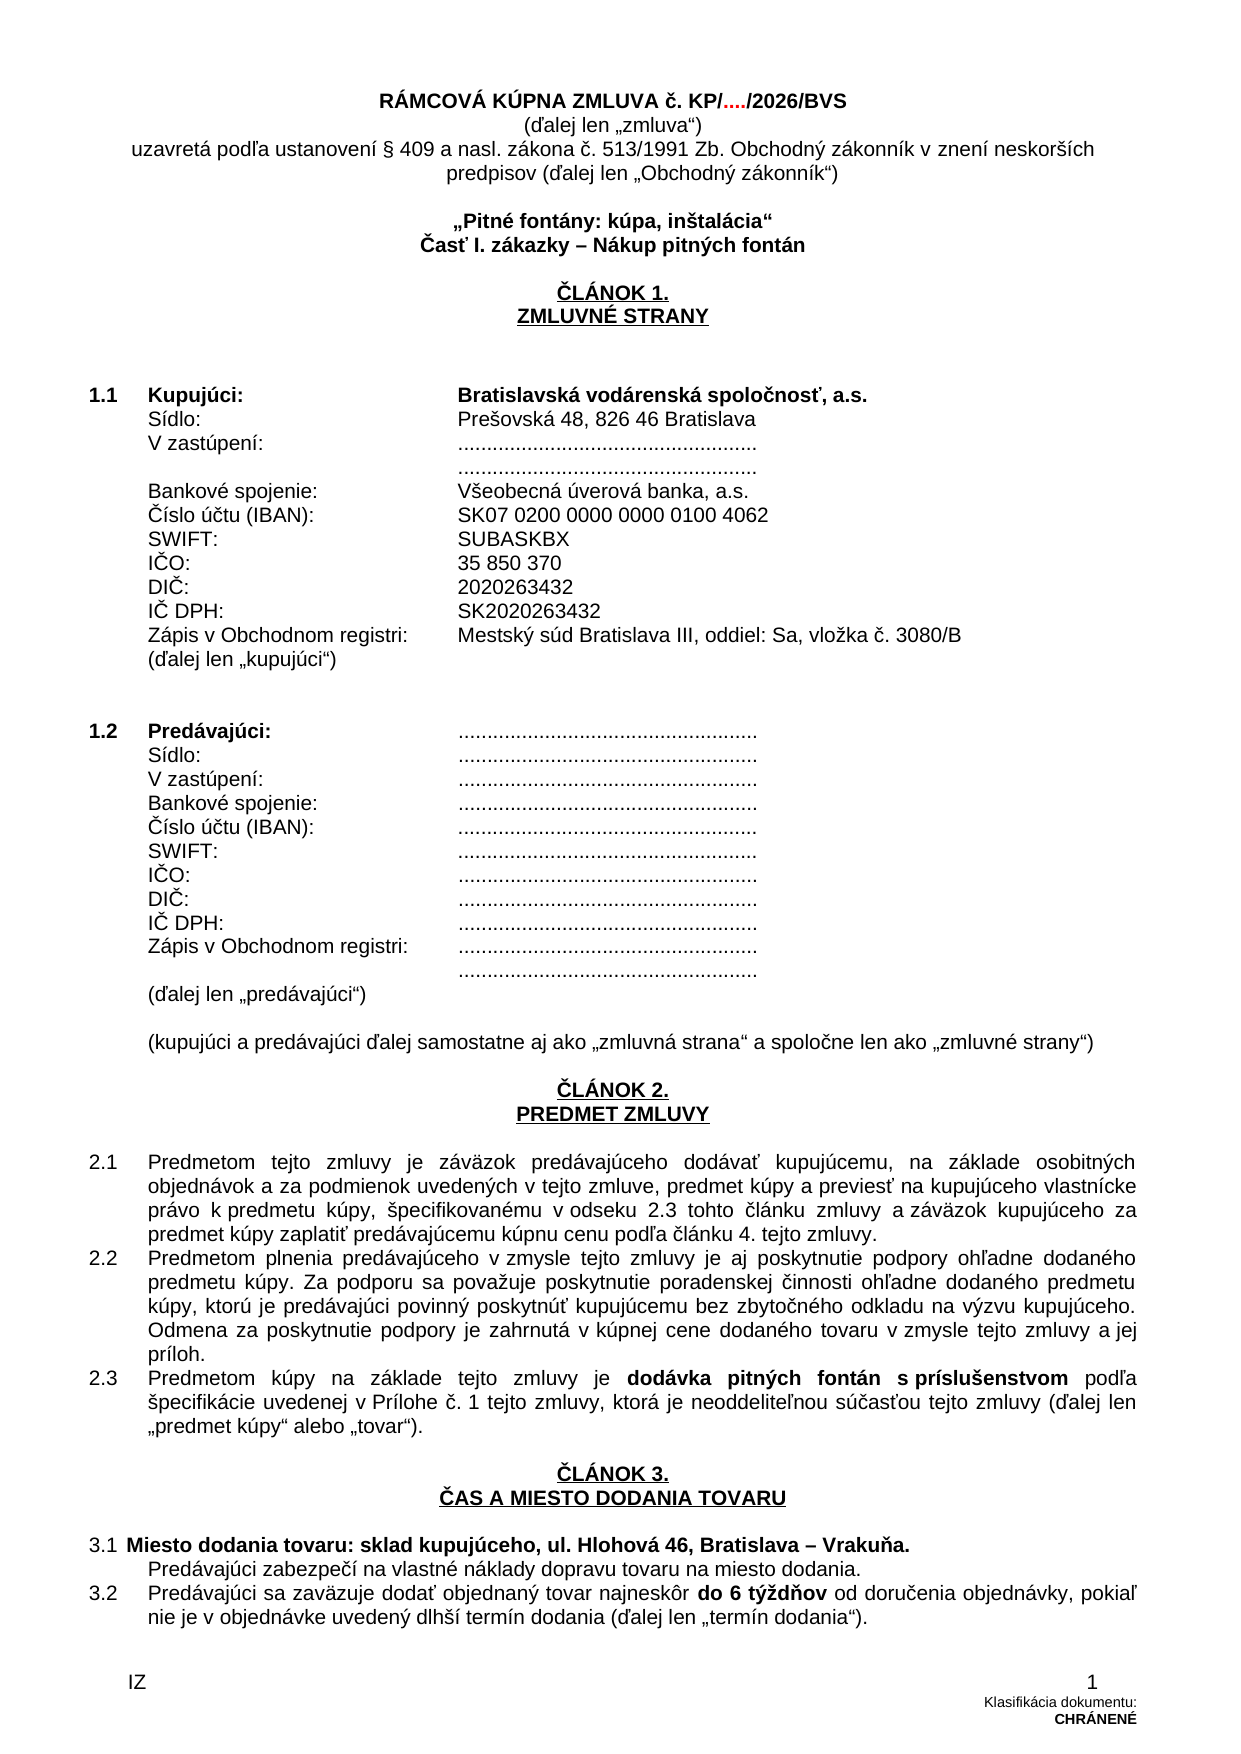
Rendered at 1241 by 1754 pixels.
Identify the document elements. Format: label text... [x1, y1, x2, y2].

text IČO: .................................................... [148, 862, 1137, 886]
text Bankové spojenie: .................................................... [148, 791, 1137, 814]
subtitle ZMLUVNÉ STRANY [89, 304, 1137, 328]
text IČ DPH: .................................................... [148, 910, 1137, 934]
list Predmetom tejto zmluvy je záväzok predávajúceho dodávať kupujúcemu, na základe osobitných objednávok a za podmienok uvedených v tejto zmluve, predmet kúpy a previesť na kupujúceho vlastnícke právo k predmetu kúpy, špecifikovanému v odseku 2.3 tohto článku zmluvy a záväzok kupujúceho za predmet kúpy zaplatiť predávajúcemu kúpnu cenu podľa článku 4. tejto zmluvy. [89, 1150, 1137, 1246]
text Predávajúci zabezpečí na vlastné náklady dopravu tovaru na miesto dodania. [148, 1557, 1137, 1581]
list Predávajúci sa zaväzuje dodať objednaný tovar najneskôr do 6 týždňov od doručenia objednávky, pokiaľ nie je v objednávke uvedený dlhší termín dodania (ďalej len „termín dodania“). [89, 1581, 1137, 1629]
text Číslo účtu (IBAN): SK07 0200 0000 0000 0100 4062 [148, 503, 1137, 527]
text DIČ: 2020263432 [148, 575, 1137, 599]
list Kupujúci: Bratislavská vodárenská spoločnosť, a.s. [89, 383, 1137, 407]
text SWIFT: SUBASKBX [148, 527, 1137, 551]
text Číslo účtu (IBAN): .................................................... [148, 814, 1137, 838]
text Rámcová kúpna Zmluva č. KP/..../2026/BVS [89, 89, 1137, 113]
list (kupujúci a predávajúci ďalej samostatne aj ako „zmluvná strana“ a spoločne len ako „zmluvné strany“) [148, 1030, 1137, 1054]
text SWIFT: .................................................... [148, 838, 1137, 862]
text Sídlo: Prešovská 48, 826 46 Bratislava [148, 407, 1137, 431]
text Sídlo: .................................................... [148, 743, 1137, 767]
text 2.3 Predmetom kúpy na základe tejto zmluvy je dodávka pitných fontán s príslušenstvom podľa špecifikácie uvedenej v Prílohe č. 1 tejto zmluvy, ktorá je neoddeliteľnou súčasťou tejto zmluvy (ďalej len „predmet kúpy“ alebo „tovar“). [89, 1366, 1137, 1437]
text Bankové spojenie: Všeobecná úverová banka, a.s. [148, 479, 1137, 503]
list predmet zmluvy [89, 1102, 1137, 1126]
text Zápis v Obchodnom registri: Mestský súd Bratislava III, oddiel: Sa, vložka č. 3080/B [148, 623, 1137, 647]
list ČLÁNOK 2. [89, 1078, 1137, 1102]
text Zápis v Obchodnom registri: .................................................... [148, 934, 1137, 958]
list Predávajúci: .................................................... [89, 719, 1137, 743]
text (ďalej len „kupujúci“) [148, 647, 1137, 671]
text „Pitné fontány: kúpa, inštalácia“ [89, 208, 1137, 232]
text IČO: 35 850 370 [148, 551, 1137, 575]
list Predmetom plnenia predávajúceho v zmysle tejto zmluvy je aj poskytnutie podpory ohľadne dodaného predmetu kúpy. Za podporu sa považuje poskytnutie poradenskej činnosti ohľadne dodaného predmetu kúpy, ktorú je predávajúci povinný poskytnúť kupujúcemu bez zbytočného odkladu na výzvu kupujúceho. Odmena za poskytnutie podpory je zahrnutá v kúpnej cene dodaného tovaru v zmysle tejto zmluvy a jej príloh. [89, 1246, 1137, 1366]
text Časť I. zákazky – Nákup pitných fontán [89, 232, 1137, 256]
text .................................................... [148, 958, 1137, 982]
text V zastúpení: .................................................... [74, 431, 1137, 455]
text uzavretá podľa ustanovení § 409 a nasl. zákona č. 513/1991 Zb. Obchodný zákonník v znení neskorších predpisov (ďalej len „Obchodný zákonník“) [89, 137, 1137, 184]
text V zastúpení: .................................................... [148, 767, 1137, 791]
text (ďalej len „zmluva“) [89, 113, 1137, 137]
text DIČ: .................................................... [148, 886, 1137, 910]
text ČLÁNOK 3. [89, 1461, 1137, 1485]
list Miesto dodania tovaru: sklad kupujúceho, ul. Hlohová 46, Bratislava – Vrakuňa. [89, 1533, 1137, 1557]
subtitle ČLÁNOK 1. [89, 280, 1137, 304]
text IČ DPH: SK2020263432 [148, 599, 1137, 623]
text (ďalej len „predávajúci“) [148, 982, 1137, 1006]
text ČAS A MIESTO DODANIA TOVARU [89, 1485, 1137, 1509]
text .................................................... [443, 455, 1137, 479]
